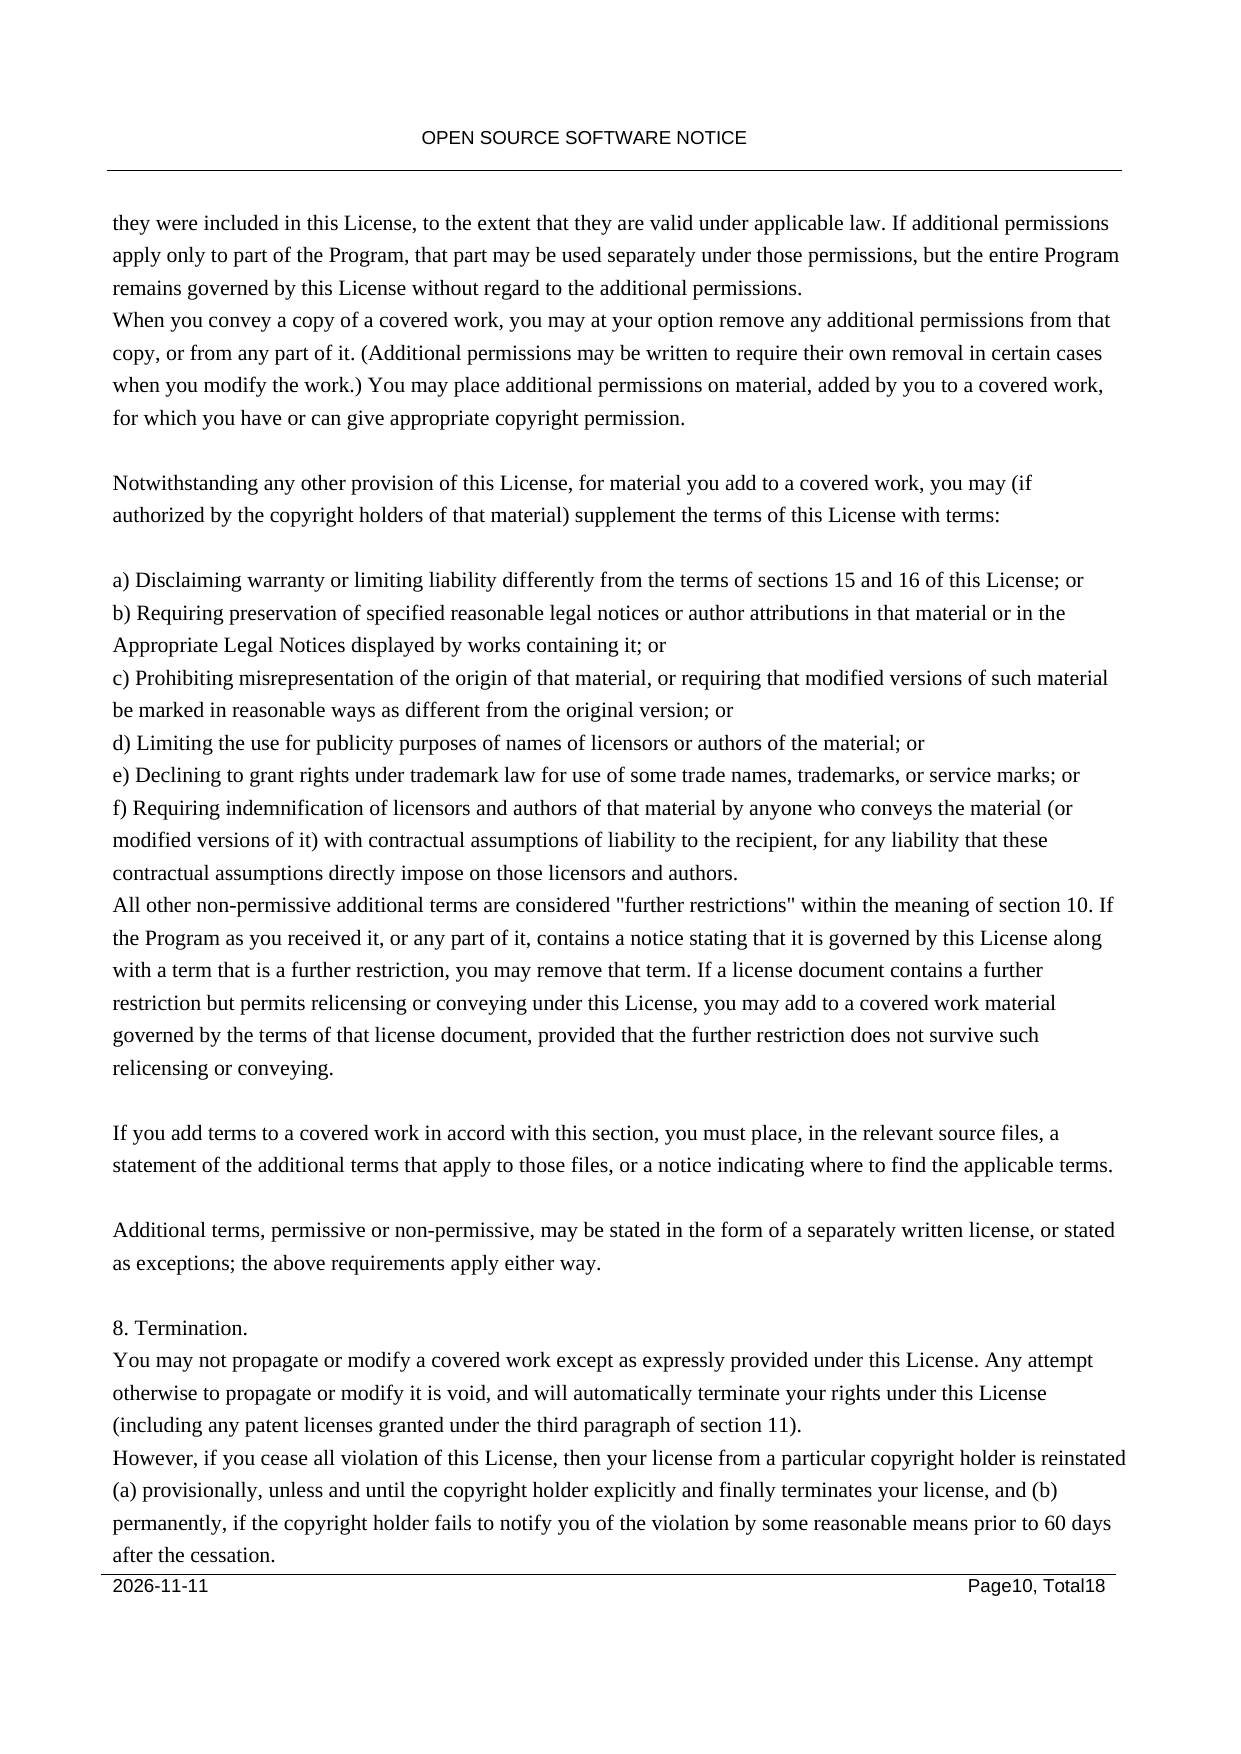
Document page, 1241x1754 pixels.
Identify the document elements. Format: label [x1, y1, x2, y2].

text [112, 206, 1128, 1571]
